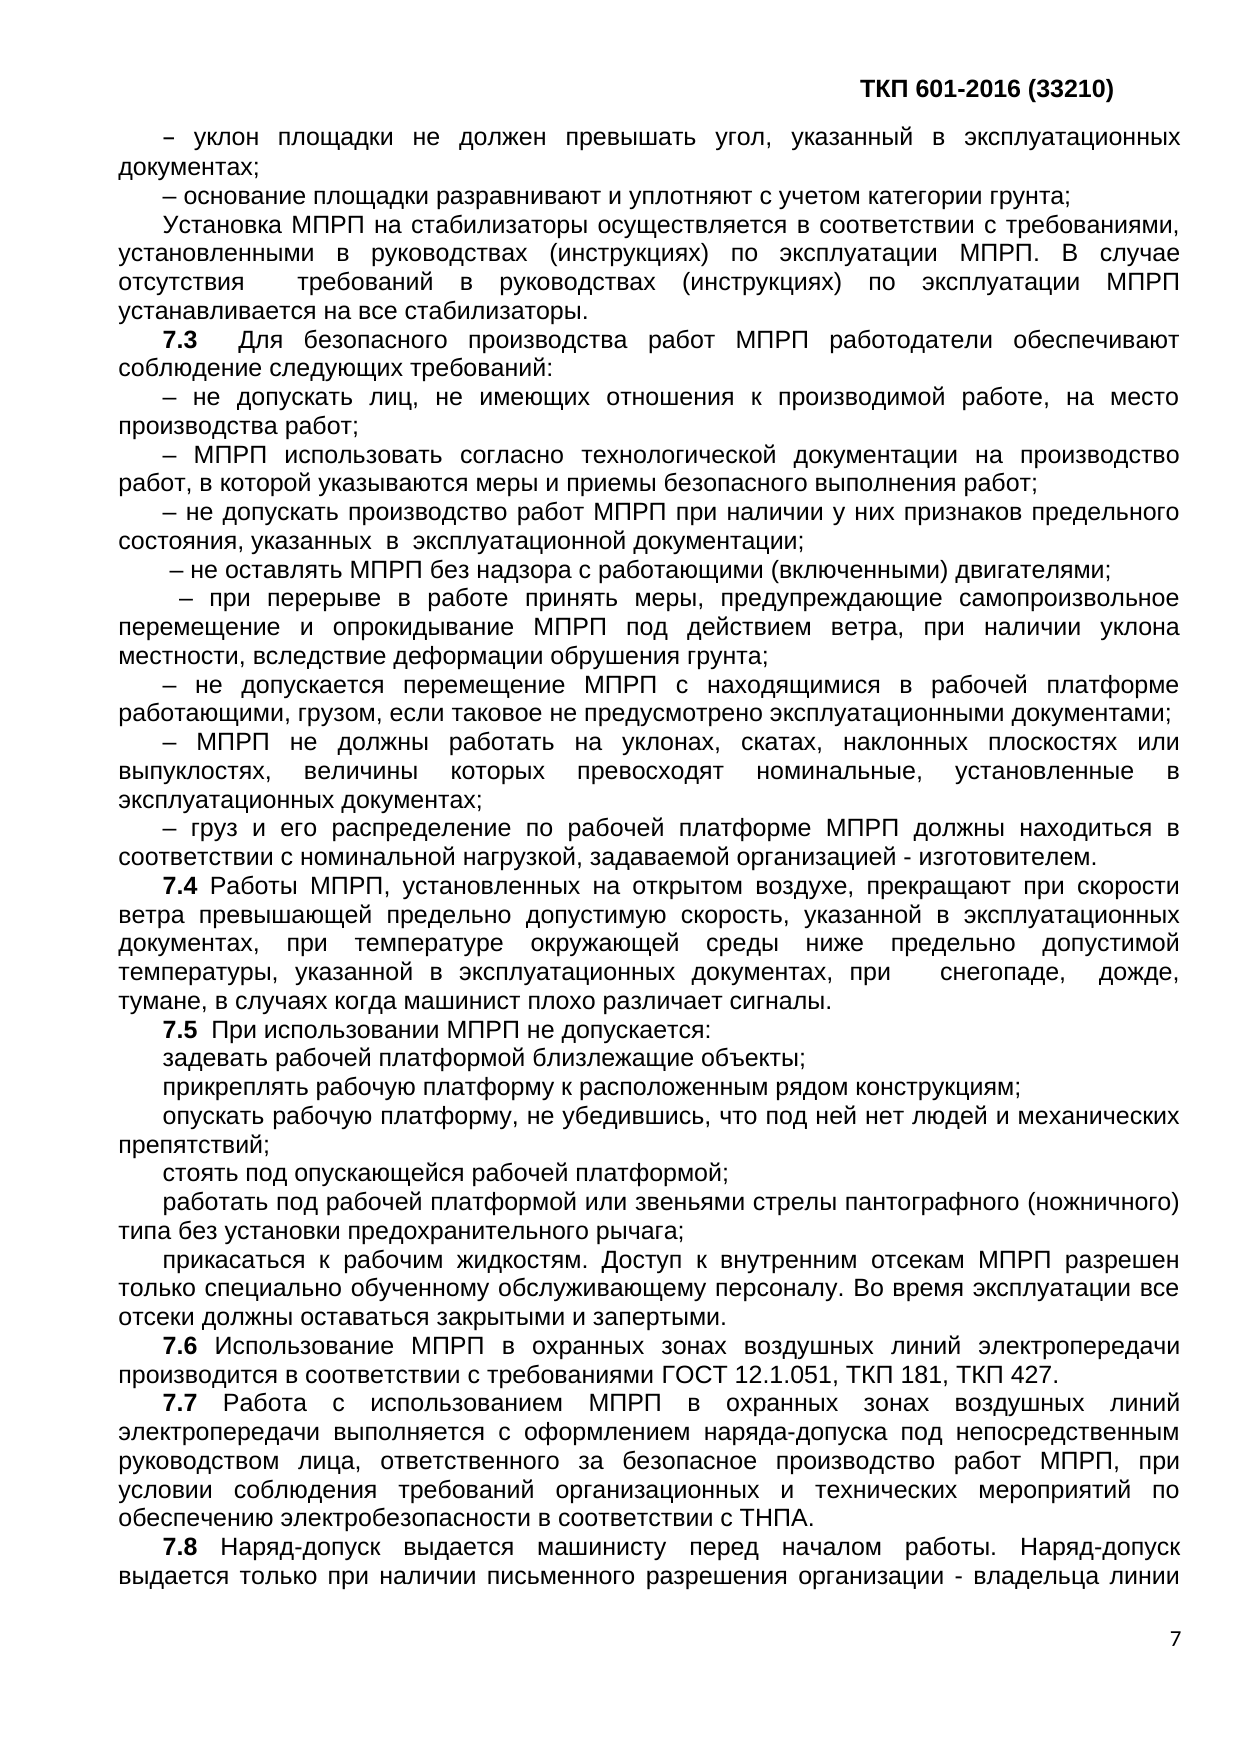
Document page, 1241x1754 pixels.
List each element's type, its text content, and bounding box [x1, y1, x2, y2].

text – МПРП не должны работать на уклонах, скатах, наклонных плоскостях или выпуклостях, величины которых превосходят номинальные, установленные в эксплуатационных документах; [118, 727, 1181, 813]
text задевать рабочей платформой близлежащие объекты; [118, 1043, 1181, 1072]
text работать под рабочей платформой или звеньями стрелы пантографного (ножничного) типа без установки предохранительного рычага; [118, 1187, 1181, 1245]
text – основание площадки разравнивают и уплотняют с учетом категории грунта; [118, 181, 1181, 210]
text 7.6 Использование МПРП в охранных зонах воздушных линий электропередачи производится в соответствии с требованиями ГОСТ 12.1.051, ТКП 181, ТКП 427. [118, 1331, 1181, 1388]
text прикасаться к рабочим жидкостям. Доступ к внутренним отсекам МПРП разрешен только специально обученному обслуживающему персоналу. Во время эксплуатации все отсеки должны оставаться закрытыми и запертыми. [118, 1245, 1181, 1331]
text – МПРП использовать согласно технологической документации на производство работ, в которой указываются меры и приемы безопасного выполнения работ; [118, 440, 1181, 497]
text – не оставлять МПРП без надзора с работающими (включенными) двигателями; [118, 555, 1181, 583]
text – не допускать производство работ МПРП при наличии у них признаков предельного состояния, указанных в эксплуатационной документации; [118, 497, 1181, 555]
text – уклон площадки не должен превышать угол, указанный в эксплуатационных документах; [118, 118, 1181, 181]
text 7.3 Для безопасного производства работ МПРП работодатели обеспечивают соблюдение следующих требований: [118, 325, 1181, 382]
text 7.7 Работа с использованием МПРП в охранных зонах воздушных линий электропередачи выполняется с оформлением наряда-допуска под непосредственным руководством лица, ответственного за безопасное производство работ МПРП, при условии соблюдения требований организационных и технических мероприятий по обеспечению электробезопасности в соответствии с ТНПА. [118, 1388, 1181, 1532]
text стоять под опускающейся рабочей платформой; [118, 1158, 1181, 1187]
text – при перерыве в работе принять меры, предупреждающие самопроизвольное перемещение и опрокидывание МПРП под действием ветра, при наличии уклона местности, вследствие деформации обрушения грунта; [118, 583, 1181, 670]
text прикреплять рабочую платформу к расположенным рядом конструкциям; [118, 1072, 1181, 1101]
text – груз и его распределение по рабочей платформе МПРП должны находиться в соответствии с номинальной нагрузкой, задаваемой организацией - изготовителем. [118, 813, 1181, 871]
text 7.5 При использовании МПРП не допускается: [118, 1015, 1181, 1043]
text – не допускать лиц, не имеющих отношения к производимой работе, на место производства работ; [118, 382, 1181, 440]
text – не допускается перемещение МПРП с находящимися в рабочей платформе работающими, грузом, если таковое не предусмотрено эксплуатационными документами; [118, 670, 1181, 727]
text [118, 1532, 1181, 1590]
text Установка МПРП на стабилизаторы осуществляется в соответствии с требованиями, установленными в руководствах (инструкциях) по эксплуатации МПРП. В случае отсутствия требований в руководствах (инструкциях) по эксплуатации МПРП устанавливается на все стабилизаторы. [118, 210, 1181, 325]
text опускать рабочую платформу, не убедившись, что под ней нет людей и механических препятствий; [118, 1101, 1181, 1158]
text 7.4 Работы МПРП, установленных на открытом воздухе, прекращают при скорости ветра превышающей предельно допустимую скорость, указанной в эксплуатационных документах, при температуре окружающей среды ниже предельно допустимой температуры, указанной в эксплуатационных документах, при снегопаде, дожде, тумане, в случаях когда машинист плохо различает сигналы. [118, 871, 1181, 1015]
